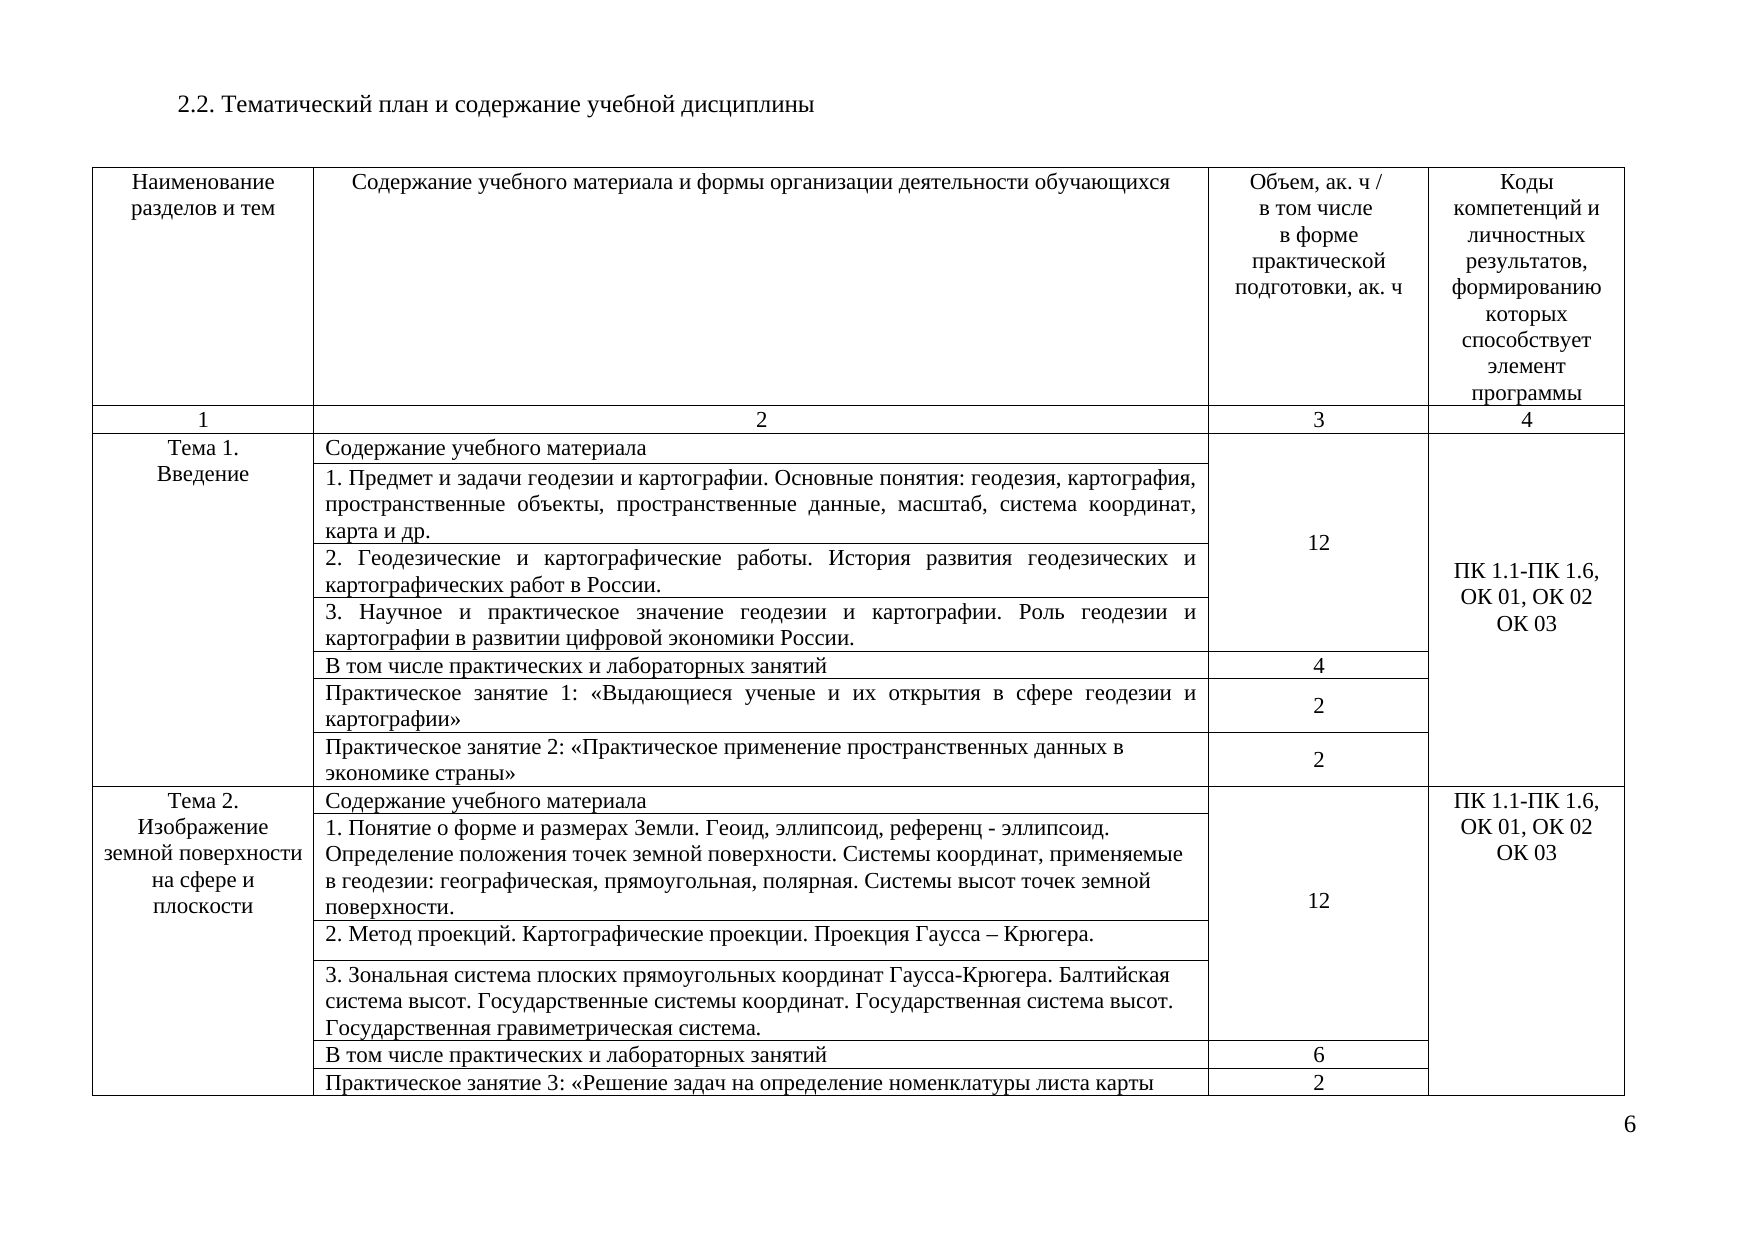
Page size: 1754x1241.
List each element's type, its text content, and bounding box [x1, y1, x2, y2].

table_cell 4 [1209, 652, 1428, 678]
table_cell Содержание учебного материала [314, 787, 1208, 813]
table_cell 2 [314, 406, 1208, 433]
table_cell 4 [1429, 406, 1624, 433]
table_cell 1. Понятие о форме и размерах Земли. Геоид, эллипсоид, референц - эллипсоид. Определение положения точек земной поверхности. Системы координат, применяемые в геодезии: географическая, прямоугольная, полярная. Системы высот точек земной поверхности. [314, 814, 1208, 919]
table_cell 12 [1209, 787, 1428, 1040]
table_cell 1. Предмет и задачи геодезии и картографии. Основные понятия: геодезия, картография, пространственные объекты, пространственные данные, масштаб, система координат, карта и др. [314, 464, 1208, 543]
table_cell 2 [1209, 1069, 1428, 1095]
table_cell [314, 1069, 1208, 1095]
table_cell ПК 1.1-ПК 1.6, ОК 01, ОК 02 ОК 03 [1429, 434, 1624, 786]
table_cell ПК 1.1-ПК 1.6, ОК 01, ОК 02 ОК 03 [1429, 787, 1624, 1095]
table_cell В том числе практических и лабораторных занятий [314, 652, 1208, 678]
table_cell 3. Научное и практическое значение геодезии и картографии. Роль геодезии и картографии в развитии цифровой экономики России. [314, 598, 1208, 651]
table_cell Содержание учебного материала [314, 434, 1208, 463]
table_cell Тема 2. Изображение земной поверхности на сфере и плоскости [93, 787, 313, 1095]
text 2.2. Тематический план и содержание учебной дисциплины [103, 89, 1636, 117]
table_cell 2 [1209, 733, 1428, 786]
table_header Наименование разделов и тем [93, 168, 313, 405]
table_cell 3 [1209, 406, 1428, 433]
table_cell 2. Метод проекций. Картографические проекции. Проекция Гаусса – Крюгера. [314, 921, 1208, 960]
table_cell 6 [1209, 1041, 1428, 1068]
table_header Содержание учебного материала и формы организации деятельности обучающихся [314, 168, 1208, 405]
table_cell Практическое занятие 1: «Выдающиеся ученые и их открытия в сфере геодезии и картографии» [314, 679, 1208, 732]
table_cell 2. Геодезические и картографические работы. История развития геодезических и картографических работ в России. [314, 544, 1208, 597]
table_cell 1 [93, 406, 313, 433]
table_cell Тема 1. Введение [93, 434, 313, 786]
table_header Коды компетенций и личностных результатов, формированию которых способствует элемент программы [1429, 168, 1624, 405]
table_cell Практическое занятие 2: «Практическое применение пространственных данных в экономике страны» [314, 733, 1208, 786]
table_cell 12 [1209, 434, 1428, 651]
table_cell В том числе практических и лабораторных занятий [314, 1041, 1208, 1068]
table_cell 2 [1209, 679, 1428, 732]
table_cell 3. Зональная система плоских прямоугольных координат Гаусса-Крюгера. Балтийская система высот. Государственные системы координат. Государственная система высот. Государственная гравиметрическая система. [314, 961, 1208, 1040]
table_header Объем, ак. ч / в том числе в форме практической подготовки, ак. ч [1209, 168, 1428, 405]
